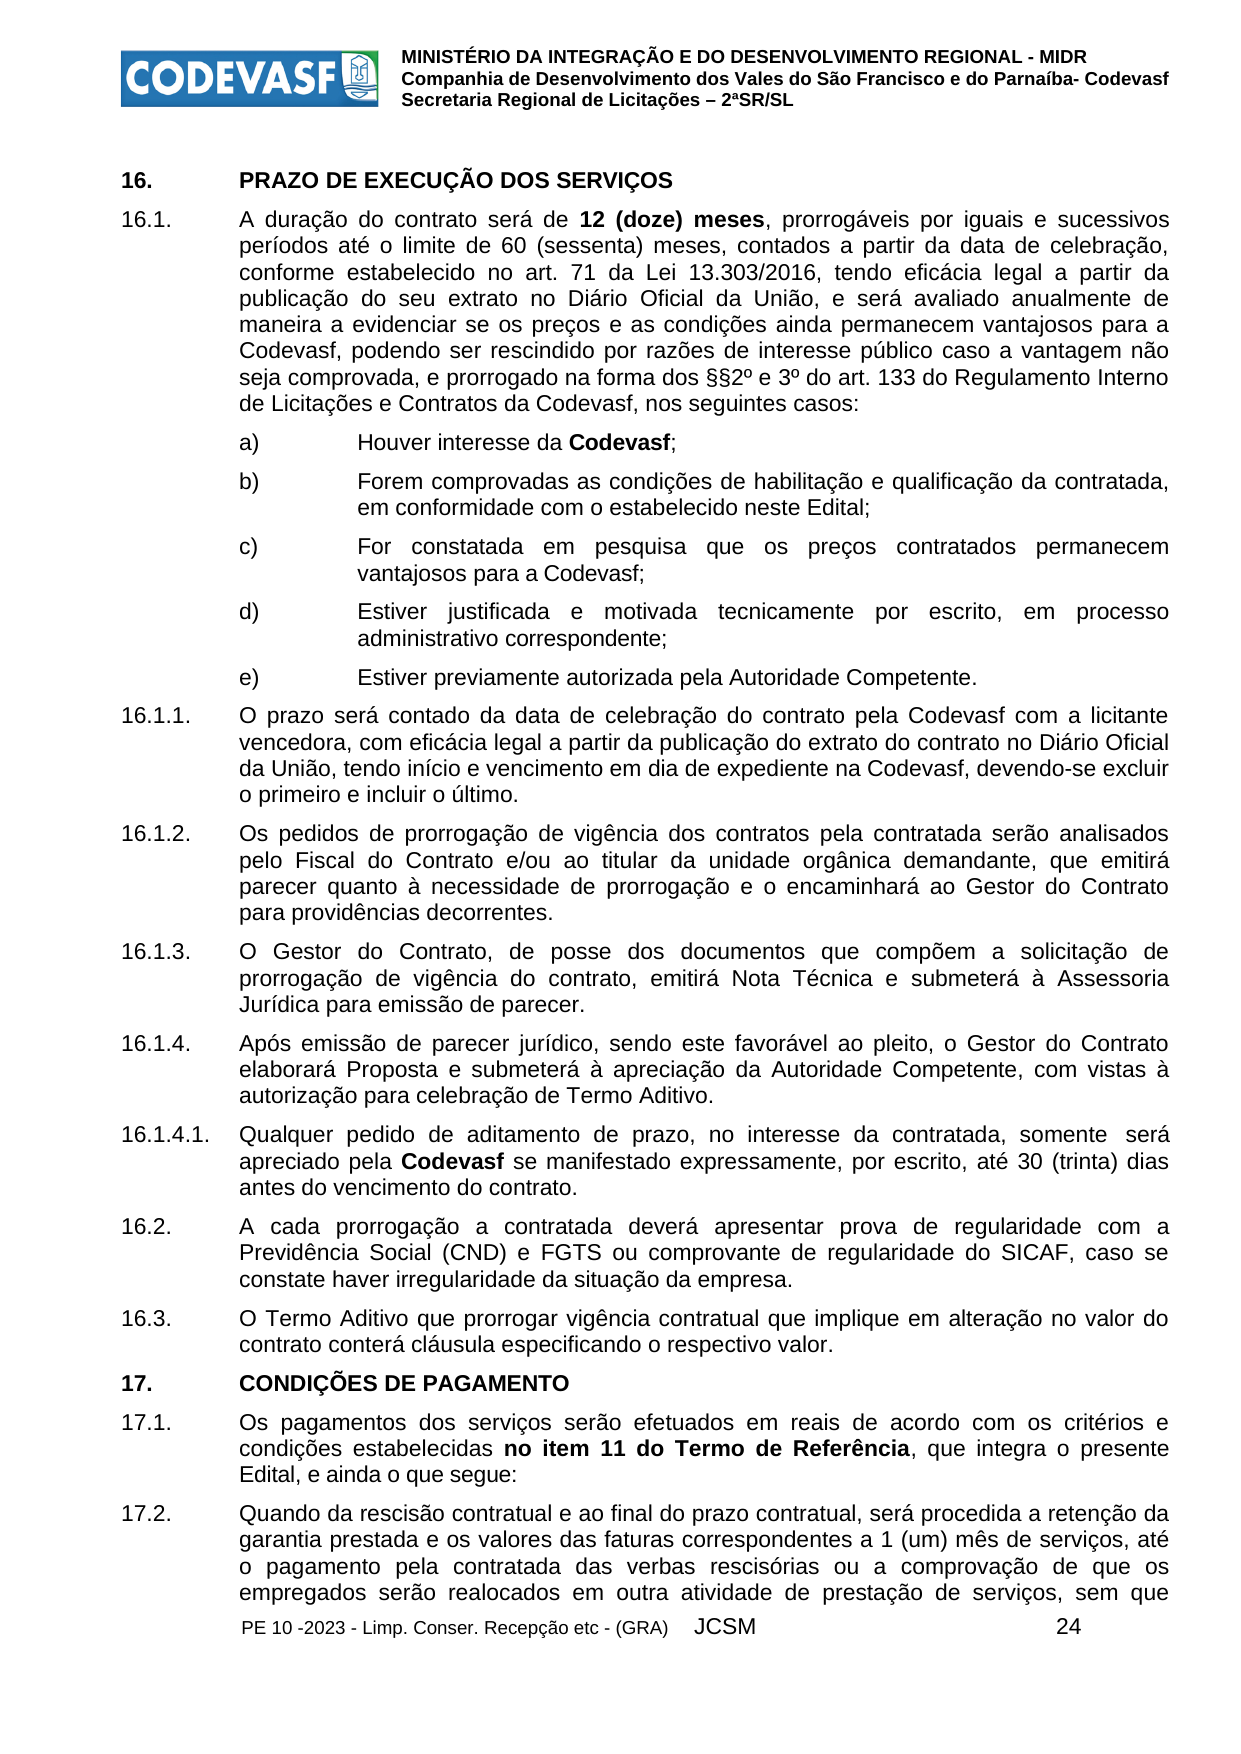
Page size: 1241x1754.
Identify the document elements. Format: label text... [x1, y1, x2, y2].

list Os pagamentos dos serviços serão efetuados em reais de acordo com os critérios e condições estabelecidas no item 11 do Termo de Referência, que integra o presente Edital, e ainda o que segue: [121, 1408, 1170, 1488]
picture [120, 50, 379, 107]
list Qualquer pedido de aditamento de prazo, no interesse da contratada, somente será apreciado pela Codevasf se manifestado expressamente, por escrito, até 30 (trinta) dias antes do vencimento do contrato. [121, 1121, 1170, 1200]
list O Gestor do Contrato, de posse dos documentos que compõem a solicitação de prorrogação de vigência do contrato, emitirá Nota Técnica e submeterá à Assessoria Jurídica para emissão de parecer. [121, 938, 1170, 1017]
list O Termo Aditivo que prorrogar vigência contratual que implique em alteração no valor do contrato conterá cláusula especificando o respectivo valor. [121, 1304, 1170, 1357]
list O prazo será contado da data de celebração do contrato pela Codevasf com a licitante vencedora, com eficácia legal a partir da publicação do extrato do contrato no Diário Oficial da União, tendo início e vencimento em dia de expediente na Codevasf, devendo-se excluir o primeiro e incluir o último. [121, 702, 1170, 808]
list Os pedidos de prorrogação de vigência dos contratos pela contratada serão analisados pelo Fiscal do Contrato e/ou ao titular da unidade orgânica demandante, que emitirá parecer quanto à necessidade de prorrogação e o encaminhará ao Gestor do Contrato para providências decorrentes. [121, 820, 1170, 926]
list Forem comprovadas as condições de habilitação e qualificação da contratada, em conformidade com o estabelecido neste Edital; [239, 468, 1170, 521]
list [121, 1500, 1170, 1606]
list PRAZO DE EXECUÇÃO DOS SERVIÇOS [121, 167, 1176, 193]
list Estiver previamente autorizada pela Autoridade Competente. [239, 663, 1170, 690]
list A duração do contrato será de 12 (doze) meses, prorrogáveis por iguais e sucessivos períodos até o limite de 60 (sessenta) meses, contados a partir da data de celebração, conforme estabelecido no art. 71 da Lei 13.303/2016, tendo eficácia legal a partir da publicação do seu extrato no Diário Oficial da União, e será avaliado anualmente de maneira a evidenciar se os preços e as condições ainda permanecem vantajosos para a Codevasf, podendo ser rescindido por razões de interesse público caso a vantagem não seja comprovada, e prorrogado na forma dos §§2º e 3º do art. 133 do Regulamento Interno de Licitações e Contratos da Codevasf, nos seguintes casos: [121, 206, 1170, 417]
list For constatada em pesquisa que os preços contratados permanecem vantajosos para a Codevasf; [239, 533, 1170, 586]
list Houver interesse da Codevasf; [239, 429, 1170, 455]
list A cada prorrogação a contratada deverá apresentar prova de regularidade com a Previdência Social (CND) e FGTS ou comprovante de regularidade do SICAF, caso se constate haver irregularidade da situação da empresa. [121, 1213, 1170, 1292]
list CONDIÇÕES DE PAGAMENTO [121, 1370, 1170, 1396]
list Estiver justificada e motivada tecnicamente por escrito, em processo administrativo correspondente; [239, 598, 1170, 651]
list Após emissão de parecer jurídico, sendo este favorável ao pleito, o Gestor do Contrato elaborará Proposta e submeterá à apreciação da Autoridade Competente, com vistas à autorização para celebração de Termo Aditivo. [121, 1030, 1170, 1109]
